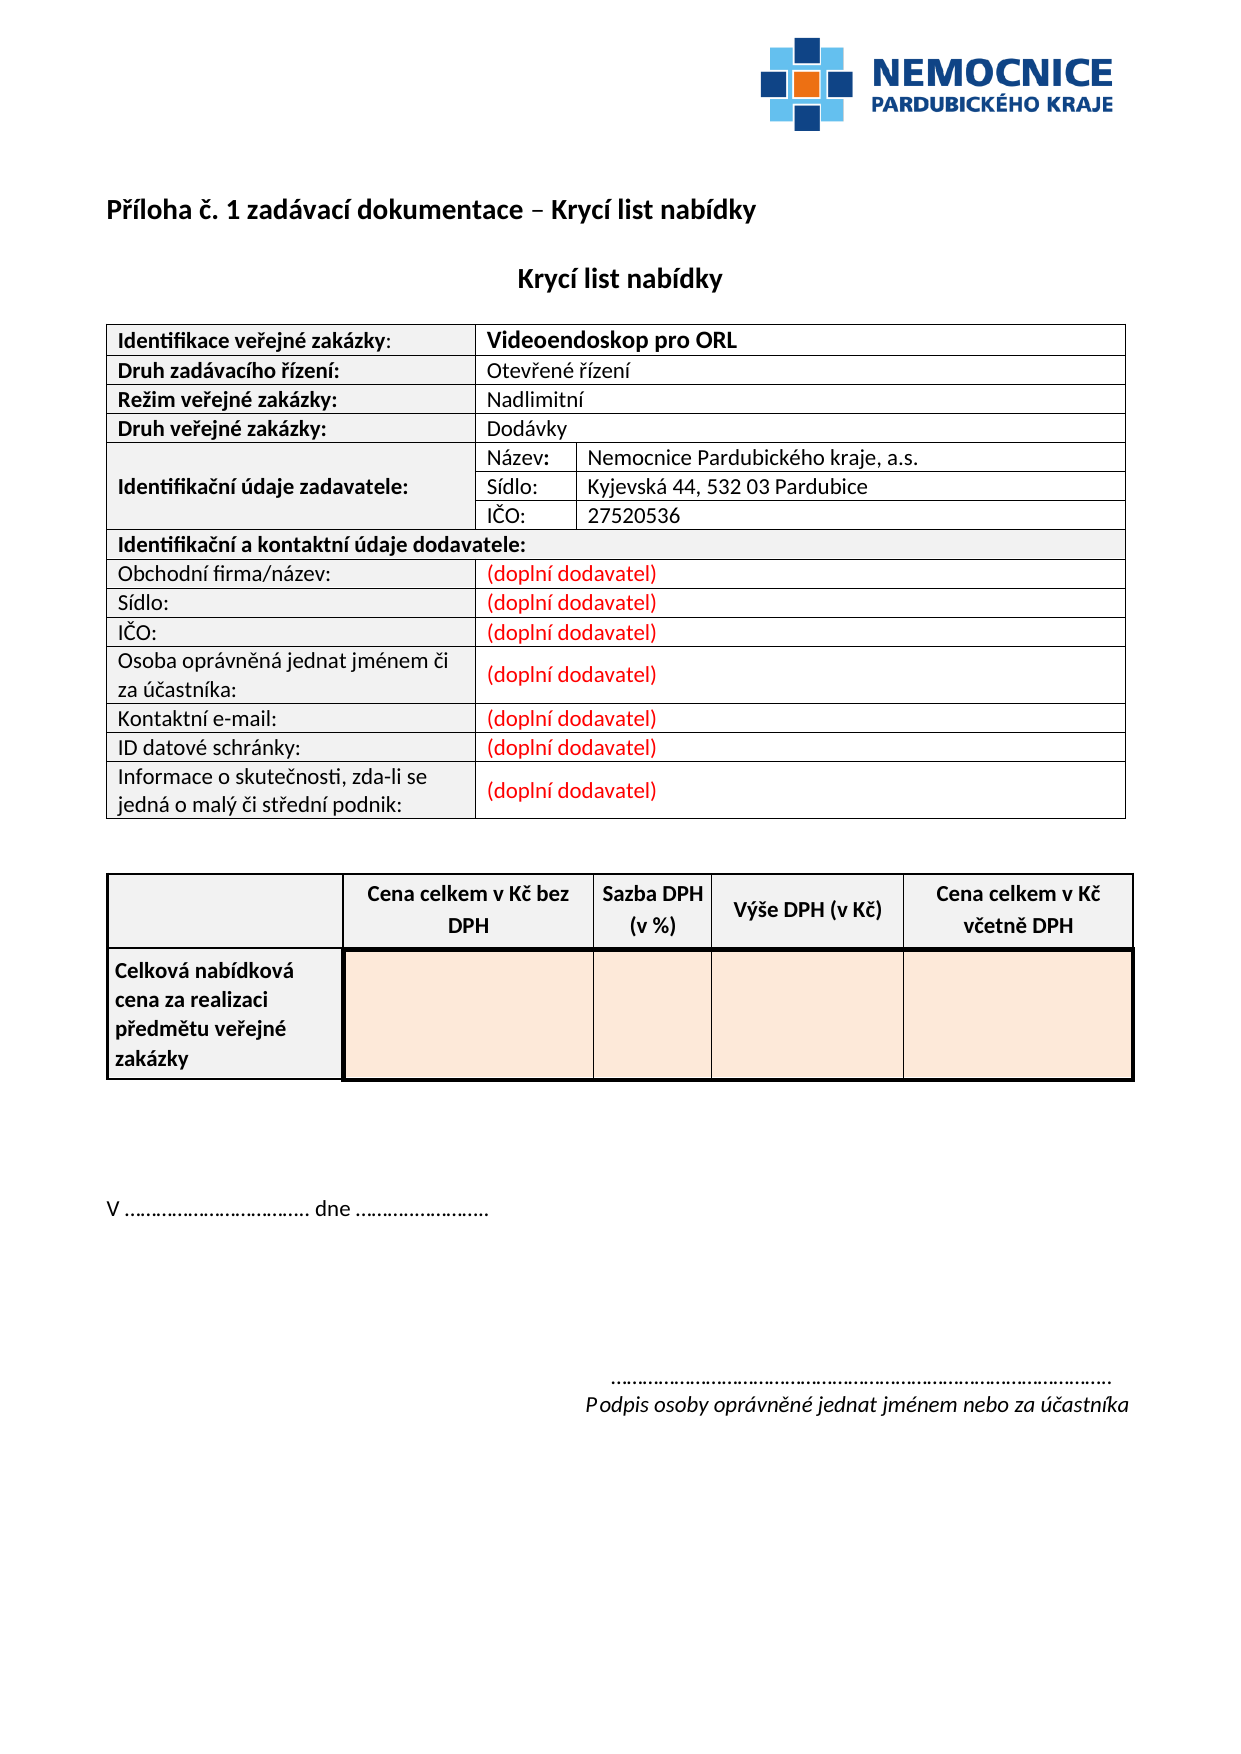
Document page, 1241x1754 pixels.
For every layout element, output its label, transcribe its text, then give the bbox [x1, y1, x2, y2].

table_cell Nadlimitní [476, 385, 1125, 413]
table_cell (doplní dodavatel) [476, 704, 1125, 732]
text Podpis osoby oprávněné jednat jménem nebo za účastníka [106, 1390, 1134, 1418]
table_cell 27520536 [577, 501, 1125, 529]
table_cell Informace o skutečnosti, zda-li se jedná o malý či střední podnik: [107, 762, 475, 818]
table_header [109, 875, 342, 947]
table_cell Otevřené řízení [476, 356, 1125, 384]
table_cell Dodávky [476, 414, 1125, 442]
table_cell (doplní dodavatel) [476, 762, 1125, 818]
table_cell (doplní dodavatel) [476, 733, 1125, 761]
table_cell [594, 952, 711, 1077]
text ………………………………………………………………………………….. [106, 1362, 1134, 1390]
table_header Výše DPH (v Kč) [712, 875, 903, 947]
table_header Identifikace veřejné zakázky: [107, 325, 475, 355]
table_header Cena celkem v Kč bez DPH [344, 875, 593, 947]
table_cell (doplní dodavatel) [476, 560, 1125, 587]
table_cell Obchodní firma/název: [107, 560, 475, 587]
table_header Sazba DPH (v %) [594, 875, 711, 947]
table_cell Kontaktní e-mail: [107, 704, 475, 732]
table_cell IČO: [476, 501, 576, 529]
table_cell [712, 952, 903, 1077]
text V …………………………….. dne ………..………….. [106, 1194, 1134, 1222]
picture [759, 37, 1113, 132]
table_cell Kyjevská 44, 532 03 Pardubice [577, 472, 1125, 500]
table_cell Název: [476, 443, 576, 471]
table_header Cena celkem v Kč včetně DPH [904, 875, 1132, 947]
text Krycí list nabídky [106, 260, 1134, 295]
table_cell [346, 952, 593, 1077]
table_cell ID datové schránky: [107, 733, 475, 761]
table_cell (doplní dodavatel) [476, 618, 1125, 646]
table_cell Sídlo: [476, 472, 576, 500]
table_cell (doplní dodavatel) [476, 589, 1125, 617]
table_cell Celková nabídková cena za realizaci předmětu veřejné zakázky [109, 949, 341, 1077]
table_cell Druh zadávacího řízení: [107, 356, 475, 384]
table_cell IČO: [107, 618, 475, 646]
table_cell Osoba oprávněná jednat jménem či za účastníka: [107, 647, 475, 703]
table_cell Sídlo: [107, 589, 475, 617]
table_cell Druh veřejné zakázky: [107, 414, 475, 442]
table_cell [904, 952, 1131, 1077]
text Příloha č. 1 zadávací dokumentace – Krycí list nabídky [106, 191, 1134, 227]
table_cell Nemocnice Pardubického kraje, a.s. [577, 443, 1125, 471]
table_cell Identifikační údaje zadavatele: [107, 443, 475, 529]
table_cell Identifikační a kontaktní údaje dodavatele: [107, 530, 1125, 558]
table_cell (doplní dodavatel) [476, 647, 1125, 703]
table_header Videoendoskop pro ORL [476, 325, 1125, 355]
table_cell Režim veřejné zakázky: [107, 385, 475, 413]
